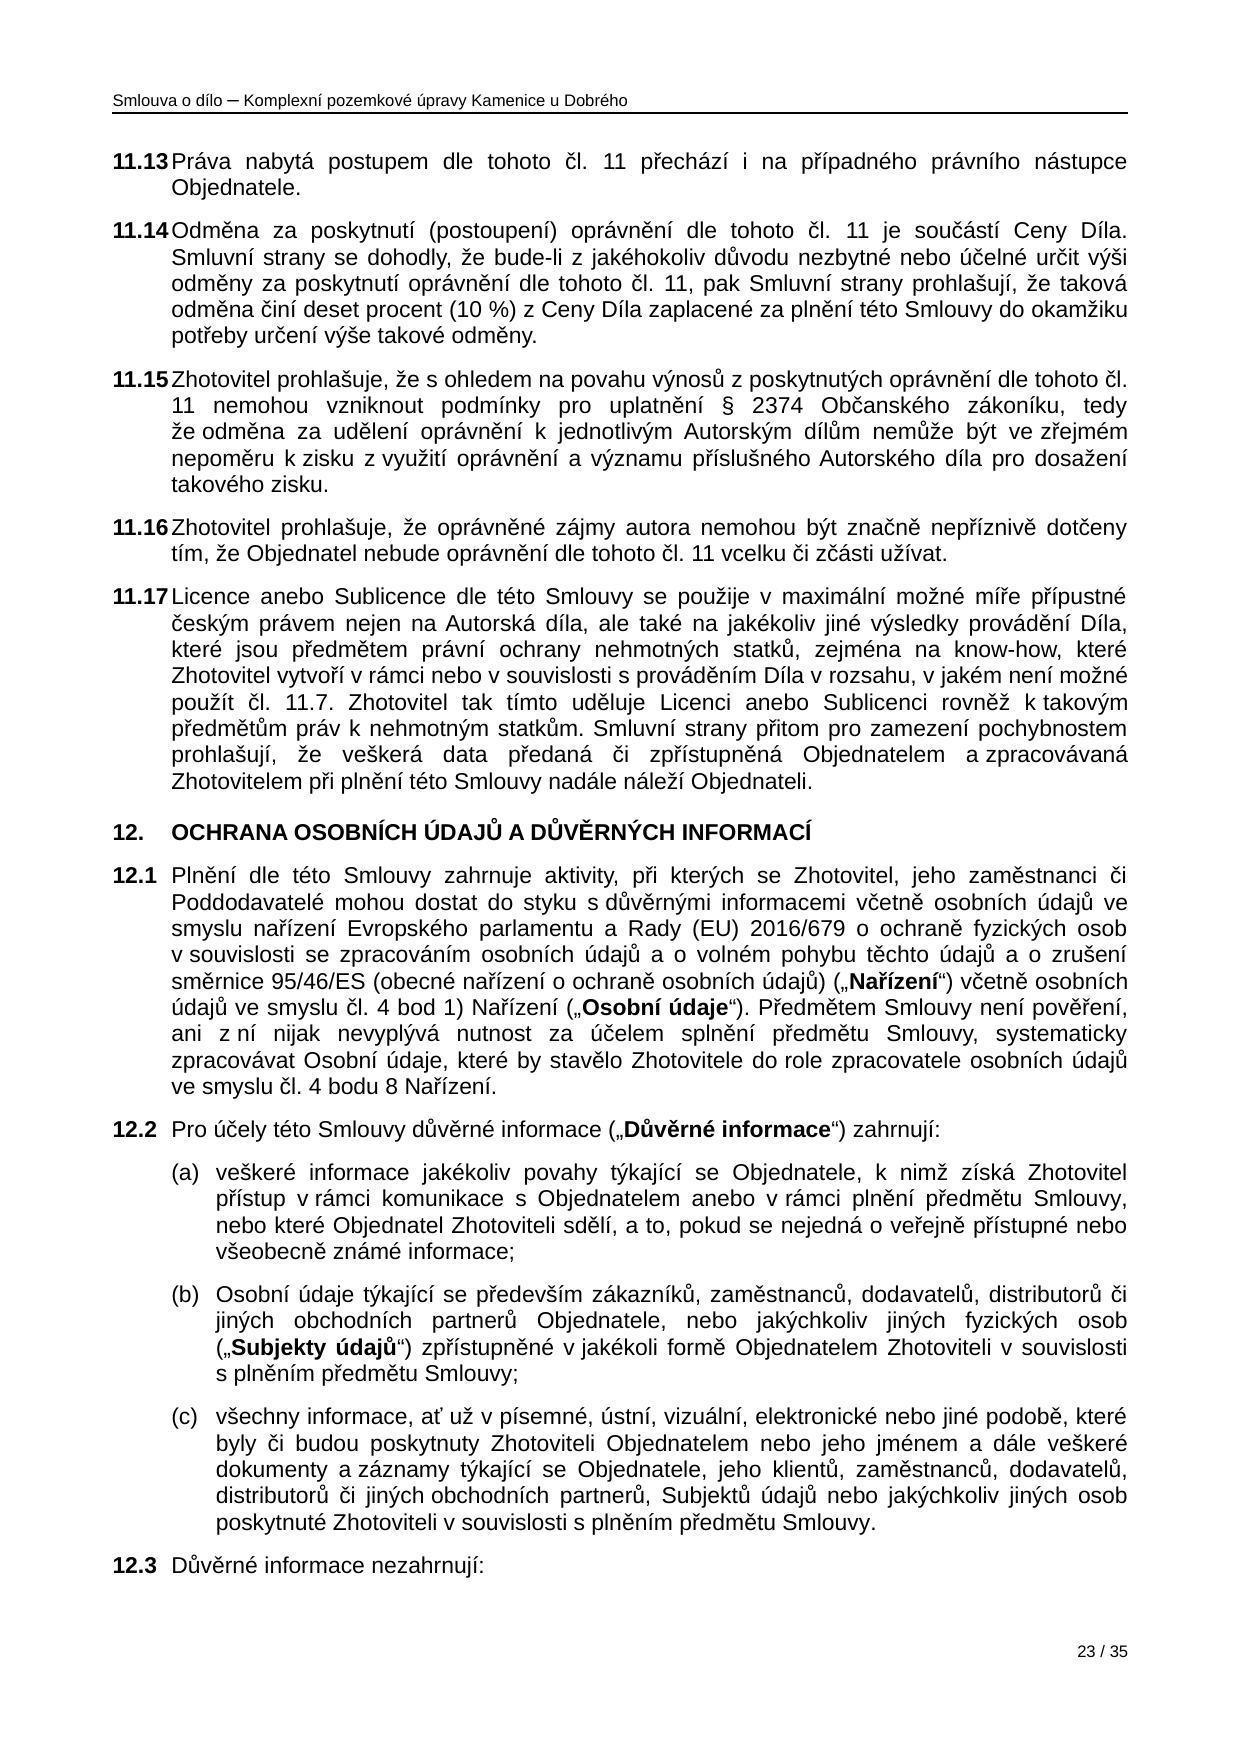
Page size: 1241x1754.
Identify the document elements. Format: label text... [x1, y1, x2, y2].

text Odměna za poskytnutí (postoupení) oprávnění dle tohoto čl. 11 je součástí Ceny Díla. Smluvní strany se dohodly, že bude-li z jakéhokoliv důvodu nezbytné nebo účelné určit výši odměny za poskytnutí oprávnění dle tohoto čl. 11, pak Smluvní strany prohlašují, že taková odměna činí deset procent (10 %) z Ceny Díla zaplacené za plnění této Smlouvy do okamžiku potřeby určení výše takové odměny. [112, 217, 1128, 349]
text Plnění dle této Smlouvy zahrnuje aktivity, při kterých se Zhotovitel, jeho zaměstnanci či Poddodavatelé mohou dostat do styku s důvěrnými informacemi včetně osobních údajů ve smyslu nařízení Evropského parlamentu a Rady (EU) 2016/679 o ochraně fyzických osob v souvislosti se zpracováním osobních údajů a o volném pohybu těchto údajů a o zrušení směrnice 95/46/ES (obecné nařízení o ochraně osobních údajů) („Nařízení“) včetně osobních údajů ve smyslu čl. 4 bod 1) Nařízení („Osobní údaje“). Předmětem Smlouvy není pověření, ani z ní nijak nevyplývá nutnost za účelem splnění předmětu Smlouvy, systematicky zpracovávat Osobní údaje, které by stavělo Zhotovitele do role zpracovatele osobních údajů ve smyslu čl. 4 bodu 8 Nařízení. [112, 862, 1128, 1099]
text Zhotovitel prohlašuje, že s ohledem na povahu výnosů z poskytnutých oprávnění dle tohoto čl. 11 nemohou vzniknout podmínky pro uplatnění § 2374 Občanského zákoníku, tedy že odměna za udělení oprávnění k jednotlivým Autorským dílům nemůže být ve zřejmém nepoměru k zisku z využití oprávnění a významu příslušného Autorského díla pro dosažení takového zisku. [112, 366, 1128, 497]
list veškeré informace jakékoliv povahy týkající se Objednatele, k nimž získá Zhotovitel přístup v rámci komunikace s Objednatelem anebo v rámci plnění předmětu Smlouvy, nebo které Objednatel Zhotoviteli sdělí, a to, pokud se nejedná o veřejně přístupné nebo všeobecně známé informace; [171, 1159, 1128, 1264]
text Osobní údaje týkající se především zákazníků, zaměstnanců, dodavatelů, distributorů či jiných obchodních partnerů Objednatele, nebo jakýchkoliv jiných fyzických osob („Subjekty údajů“) zpřístupněné v jakékoli formě Objednatelem Zhotoviteli v souvislosti s plněním předmětu Smlouvy; [171, 1281, 1128, 1387]
text Pro účely této Smlouvy důvěrné informace („Důvěrné informace“) zahrnují: [112, 1116, 1128, 1142]
text Práva nabytá postupem dle tohoto čl. 11 přechází i na případného právního nástupce Objednatele. [112, 148, 1128, 200]
text Důvěrné informace nezahrnují: [112, 1552, 1128, 1578]
text Ochrana osobních údajů a Důvěrných informací [112, 819, 1128, 846]
text Zhotovitel prohlašuje, že oprávněné zájmy autora nemohou být značně nepříznivě dotčeny tím, že Objednatel nebude oprávnění dle tohoto čl. 11 vcelku či zčásti užívat. [112, 514, 1128, 567]
text Licence anebo Sublicence dle této Smlouvy se použije v maximální možné míře přípustné českým právem nejen na Autorská díla, ale také na jakékoliv jiné výsledky provádění Díla, které jsou předmětem právní ochrany nehmotných statků, zejména na know-how, které Zhotovitel vytvoří v rámci nebo v souvislosti s prováděním Díla v rozsahu, v jakém není možné použít čl. 11.7. Zhotovitel tak tímto uděluje Licenci anebo Sublicenci rovněž k takovým předmětům práv k nehmotným statkům. Smluvní strany přitom pro zamezení pochybnostem prohlašují, že veškerá data předaná či zpřístupněná Objednatelem a zpracovávaná Zhotovitelem při plnění této Smlouvy nadále náleží Objednateli. [112, 583, 1128, 794]
text všechny informace, ať už v písemné, ústní, vizuální, elektronické nebo jiné podobě, které byly či budou poskytnuty Zhotoviteli Objednatelem nebo jeho jménem a dále veškeré dokumenty a záznamy týkající se Objednatele, jeho klientů, zaměstnanců, dodavatelů, distributorů či jiných obchodních partnerů, Subjektů údajů nebo jakýchkoliv jiných osob poskytnuté Zhotoviteli v souvislosti s plněním předmětu Smlouvy. [171, 1403, 1128, 1535]
